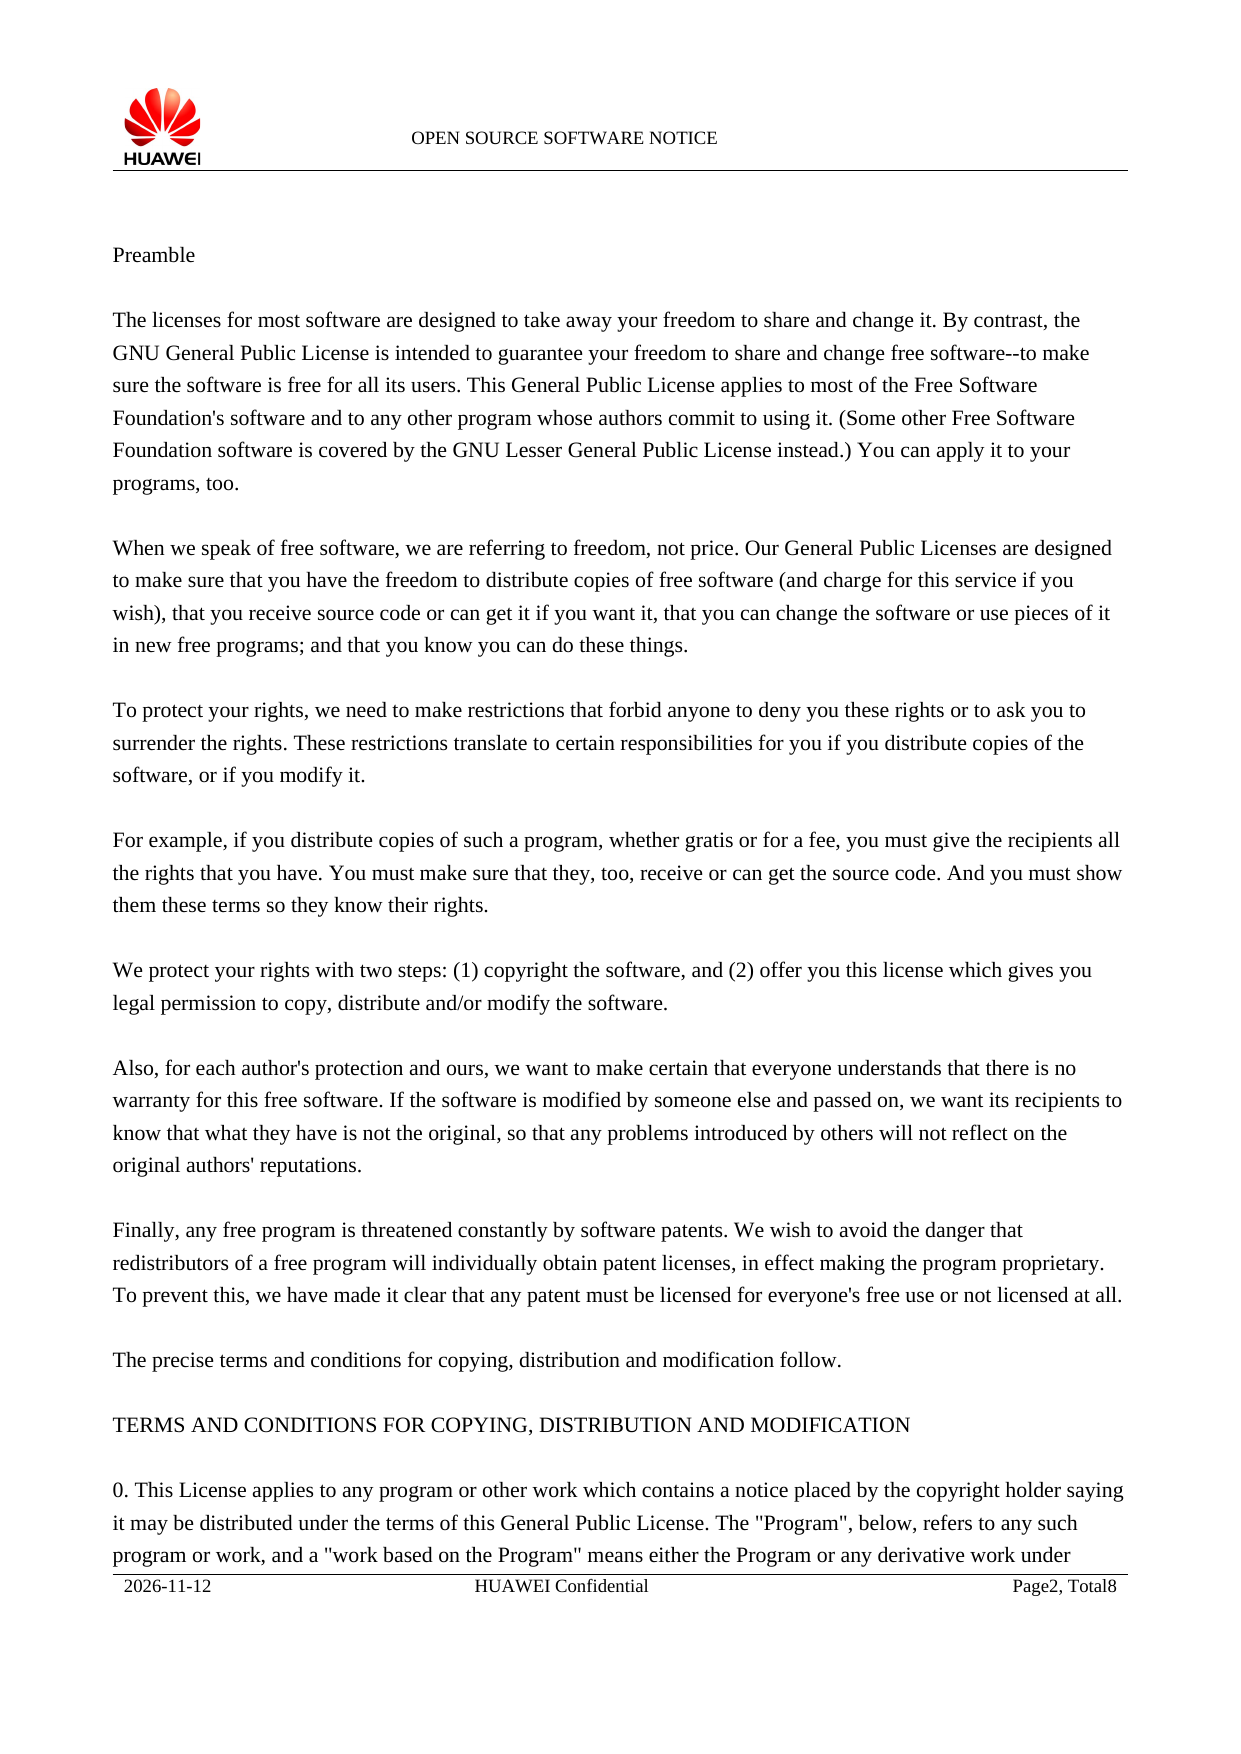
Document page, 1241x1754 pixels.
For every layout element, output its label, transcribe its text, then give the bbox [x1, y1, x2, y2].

picture [124, 88, 201, 165]
